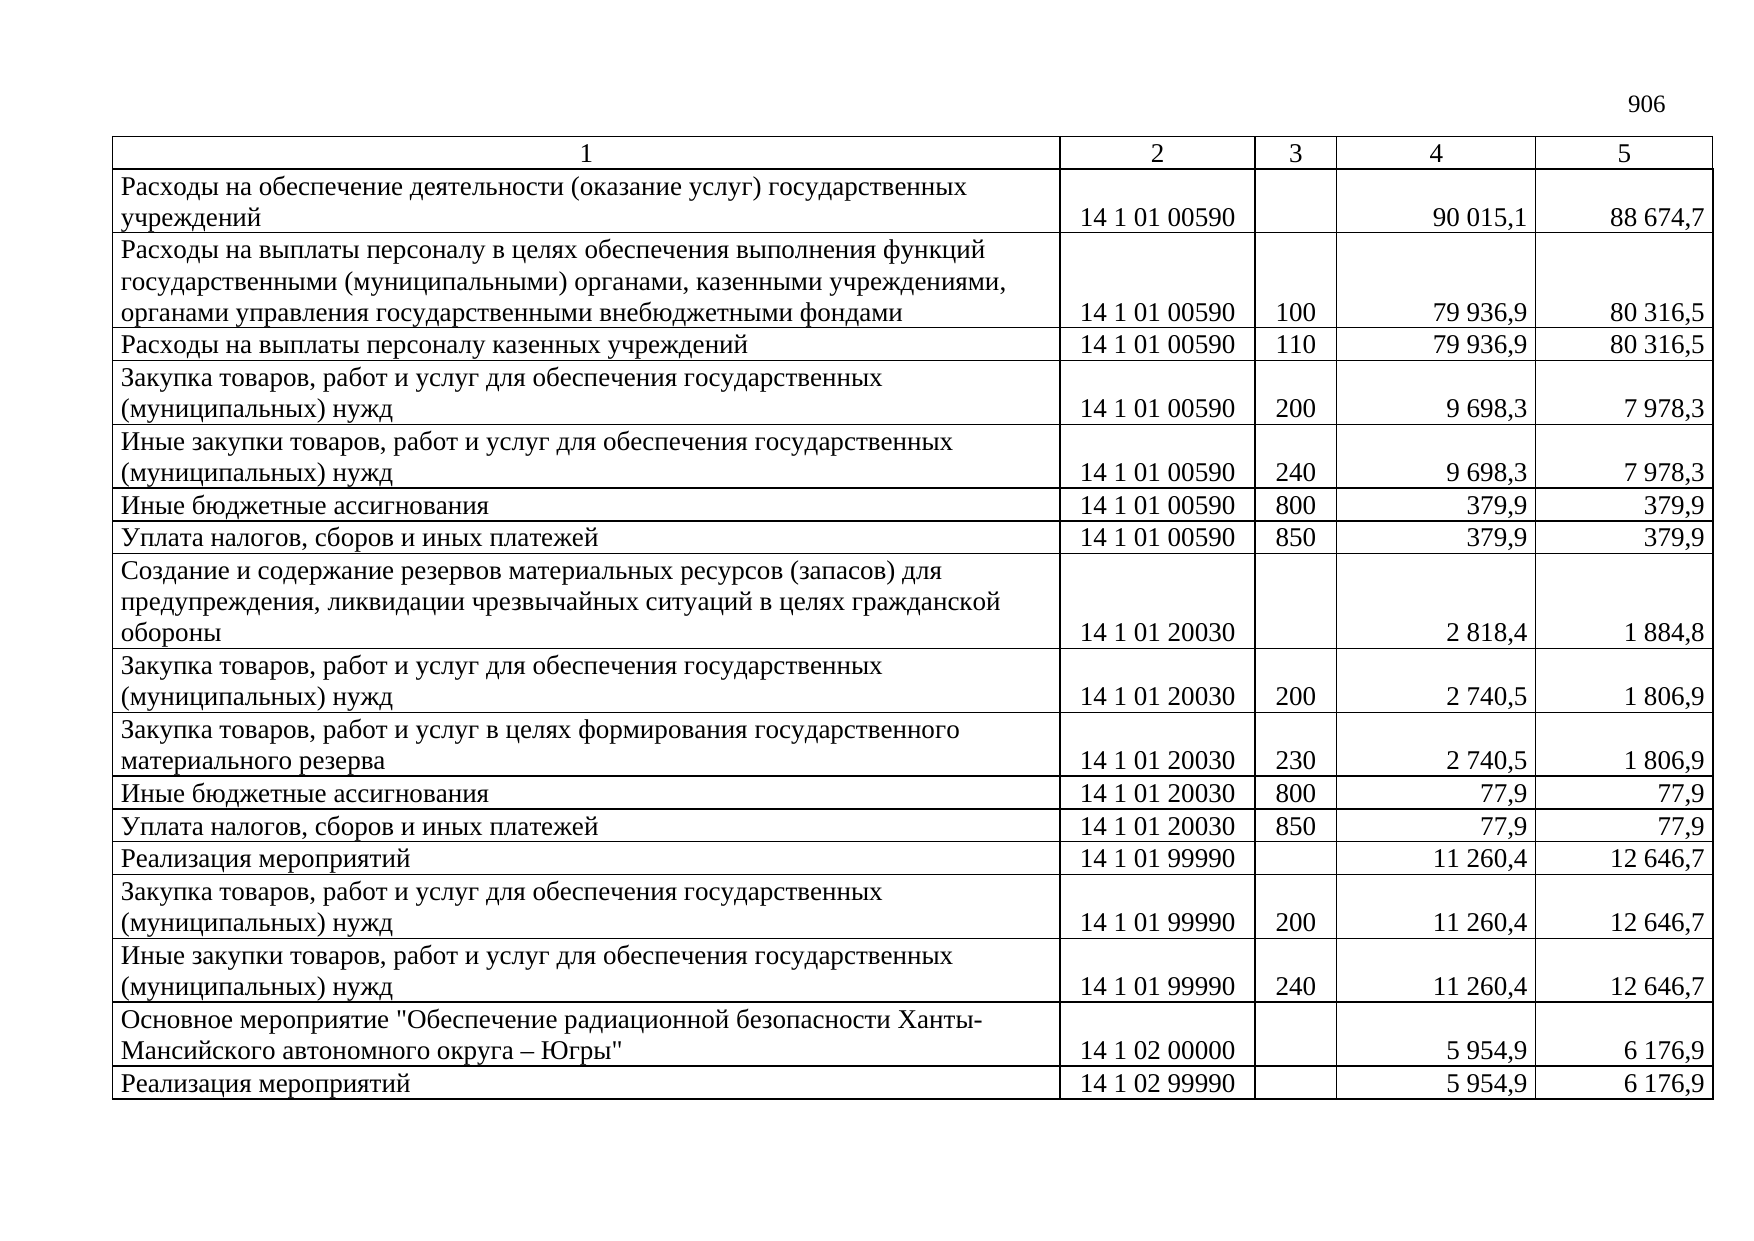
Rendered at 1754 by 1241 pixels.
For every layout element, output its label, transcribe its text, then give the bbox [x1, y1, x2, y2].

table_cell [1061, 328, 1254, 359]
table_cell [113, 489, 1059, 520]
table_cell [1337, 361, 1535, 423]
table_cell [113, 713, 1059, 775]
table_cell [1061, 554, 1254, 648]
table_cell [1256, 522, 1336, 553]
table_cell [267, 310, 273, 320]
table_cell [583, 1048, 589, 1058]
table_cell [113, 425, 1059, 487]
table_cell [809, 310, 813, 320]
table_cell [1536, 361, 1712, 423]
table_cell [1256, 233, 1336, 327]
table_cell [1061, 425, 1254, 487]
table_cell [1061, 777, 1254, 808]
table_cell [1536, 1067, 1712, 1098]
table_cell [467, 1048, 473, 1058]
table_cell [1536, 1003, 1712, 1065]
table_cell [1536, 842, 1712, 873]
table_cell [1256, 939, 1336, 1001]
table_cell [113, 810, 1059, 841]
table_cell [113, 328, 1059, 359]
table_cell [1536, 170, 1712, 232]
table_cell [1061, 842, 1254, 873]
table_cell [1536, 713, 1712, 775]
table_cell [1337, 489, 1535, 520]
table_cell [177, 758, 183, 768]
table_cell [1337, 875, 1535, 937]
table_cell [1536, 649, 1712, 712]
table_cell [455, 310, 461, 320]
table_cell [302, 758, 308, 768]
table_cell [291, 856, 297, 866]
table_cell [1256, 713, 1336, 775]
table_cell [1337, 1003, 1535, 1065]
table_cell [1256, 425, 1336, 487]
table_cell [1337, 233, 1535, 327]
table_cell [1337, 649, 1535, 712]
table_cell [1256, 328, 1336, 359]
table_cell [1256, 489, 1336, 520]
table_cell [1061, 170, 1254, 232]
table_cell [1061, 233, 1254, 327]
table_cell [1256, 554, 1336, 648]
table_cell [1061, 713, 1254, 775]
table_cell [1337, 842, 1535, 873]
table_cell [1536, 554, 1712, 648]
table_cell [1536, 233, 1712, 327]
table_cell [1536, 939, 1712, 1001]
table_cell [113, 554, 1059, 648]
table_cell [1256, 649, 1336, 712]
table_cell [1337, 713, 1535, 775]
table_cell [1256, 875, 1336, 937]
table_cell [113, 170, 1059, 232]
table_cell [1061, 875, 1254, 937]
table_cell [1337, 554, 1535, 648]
table_header 3 [1256, 137, 1336, 168]
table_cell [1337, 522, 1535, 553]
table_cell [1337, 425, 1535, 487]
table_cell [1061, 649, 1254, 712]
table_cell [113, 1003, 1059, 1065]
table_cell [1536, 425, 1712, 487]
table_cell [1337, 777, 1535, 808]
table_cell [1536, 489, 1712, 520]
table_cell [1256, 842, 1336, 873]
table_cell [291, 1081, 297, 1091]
table_header 2 [1061, 137, 1254, 168]
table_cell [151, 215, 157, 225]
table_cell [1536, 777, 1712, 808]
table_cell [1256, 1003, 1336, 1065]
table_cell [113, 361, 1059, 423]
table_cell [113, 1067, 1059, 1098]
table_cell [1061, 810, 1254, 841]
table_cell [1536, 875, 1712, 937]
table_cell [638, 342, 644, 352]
table_header 4 [1337, 137, 1535, 168]
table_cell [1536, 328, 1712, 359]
table_header 1 [113, 137, 1059, 168]
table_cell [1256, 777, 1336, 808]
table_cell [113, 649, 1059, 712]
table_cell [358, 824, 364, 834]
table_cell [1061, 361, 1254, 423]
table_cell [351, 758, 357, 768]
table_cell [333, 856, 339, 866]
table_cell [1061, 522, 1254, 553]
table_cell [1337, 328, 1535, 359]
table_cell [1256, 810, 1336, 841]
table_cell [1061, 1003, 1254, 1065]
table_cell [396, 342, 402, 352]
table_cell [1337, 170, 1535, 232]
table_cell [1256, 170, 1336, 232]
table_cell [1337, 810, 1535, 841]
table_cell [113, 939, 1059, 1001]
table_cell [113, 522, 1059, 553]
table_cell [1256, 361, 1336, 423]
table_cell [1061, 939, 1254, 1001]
table_header 5 [1536, 137, 1712, 168]
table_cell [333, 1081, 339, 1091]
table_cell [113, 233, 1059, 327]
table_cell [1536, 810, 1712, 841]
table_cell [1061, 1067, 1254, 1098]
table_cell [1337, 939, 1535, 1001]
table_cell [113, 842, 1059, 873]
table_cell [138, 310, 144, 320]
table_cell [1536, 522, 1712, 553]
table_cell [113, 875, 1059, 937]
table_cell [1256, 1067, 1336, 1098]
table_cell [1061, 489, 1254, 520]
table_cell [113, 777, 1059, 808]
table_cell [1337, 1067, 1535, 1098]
